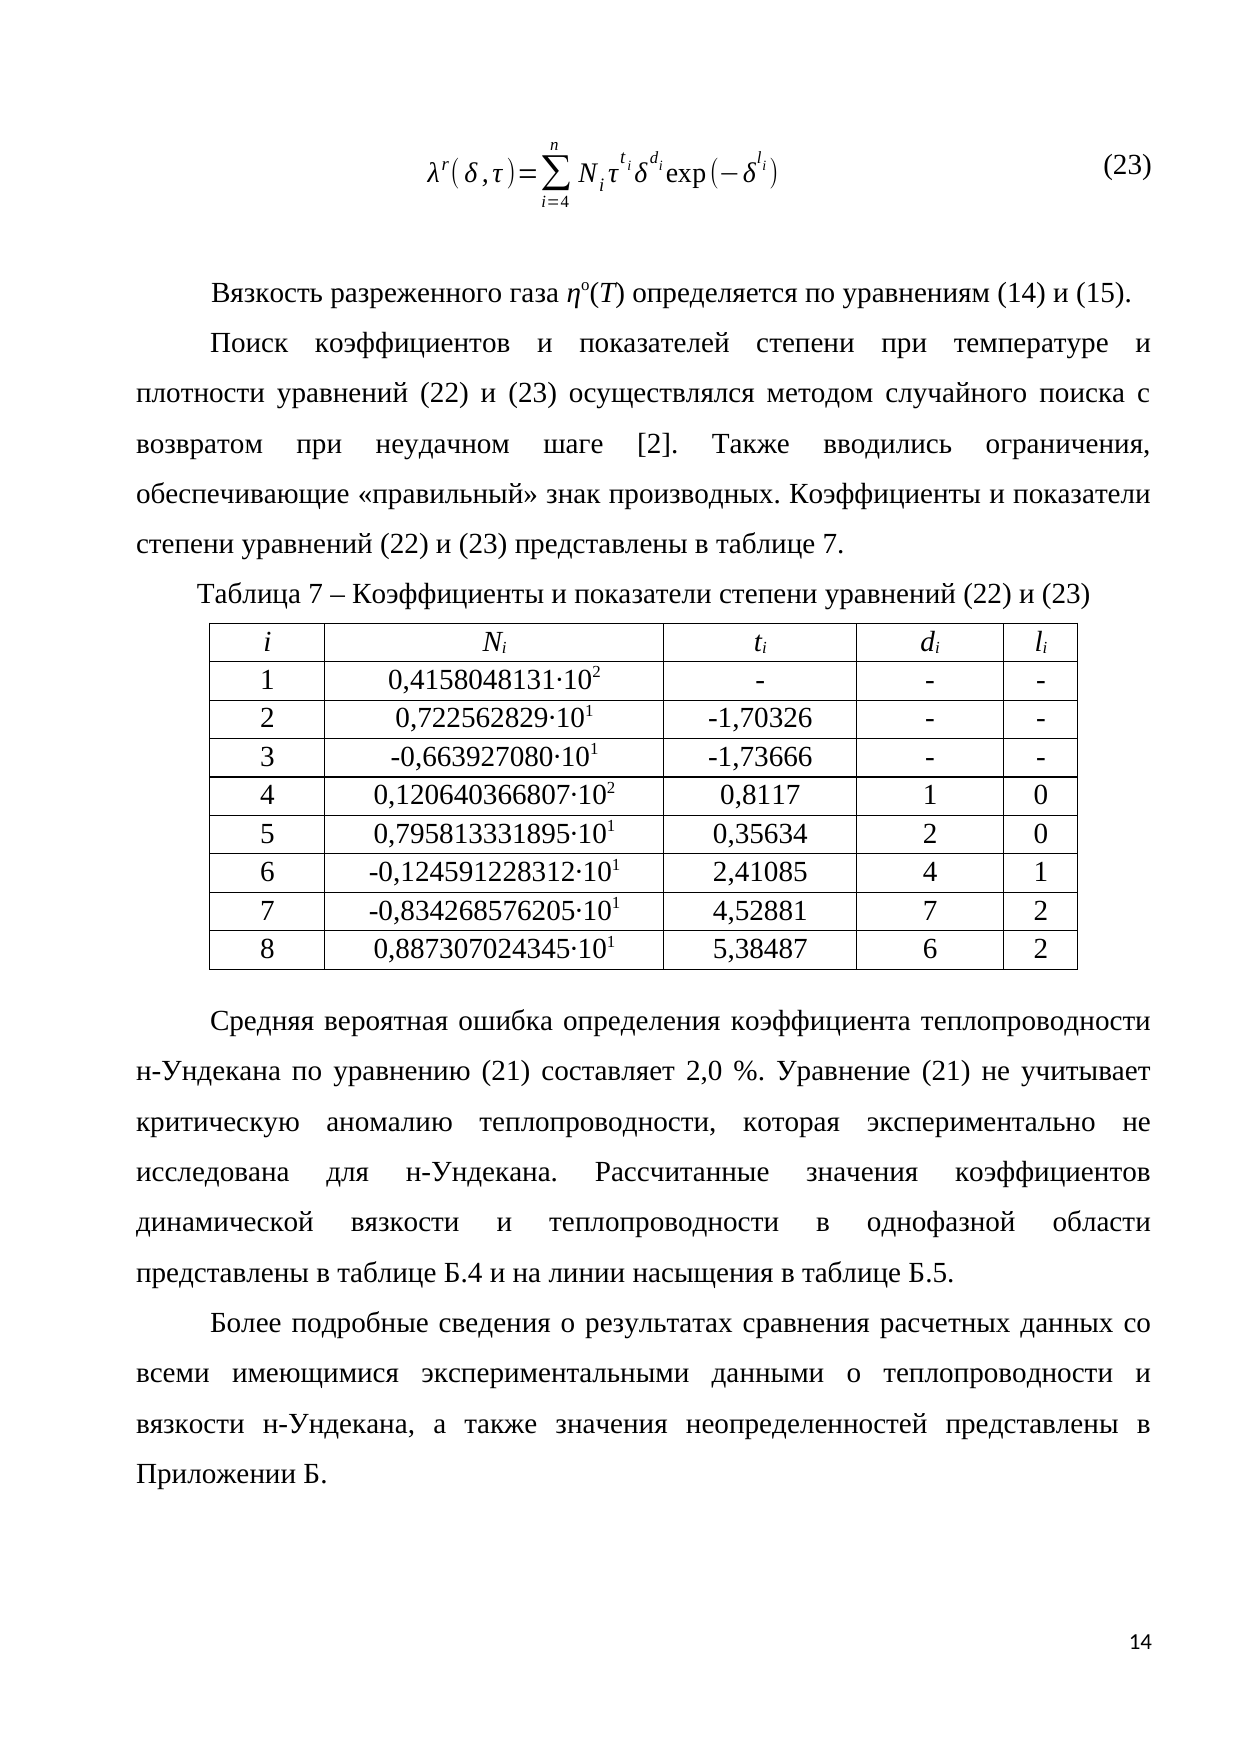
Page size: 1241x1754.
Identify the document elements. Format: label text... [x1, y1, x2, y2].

text Таблица 7 – Коэффициенты и показатели степени уравнений (22) и (23) [136, 577, 1152, 610]
table_cell - [1004, 739, 1077, 776]
table_cell 7 [210, 893, 324, 930]
table_cell 8 [210, 931, 324, 969]
table_cell 4 [210, 778, 324, 815]
table_cell 1 [210, 662, 324, 699]
table_cell 2 [210, 701, 324, 738]
table_cell 7 [857, 893, 1003, 930]
text Поиск коэффициентов и показателей степени при температуре и плотности уравнений (22) и (23) осуществлялся методом случайного поиска с возвратом при неудачном шаге [2]. Также вводились ограничения, обеспечивающие «правильный» знак производных. Коэффициенты и показатели степени уравнений (22) и (23) представлены в таблице 7. [136, 325, 1152, 560]
table_cell - [664, 662, 856, 699]
table_cell 2 [1004, 931, 1077, 969]
table_cell 0,35634 [664, 816, 856, 853]
table_cell 6 [210, 854, 324, 892]
table_cell 4,52881 [664, 893, 856, 930]
table_cell - [1004, 662, 1077, 699]
table_cell 4 [857, 854, 1003, 892]
table_cell 0,8117 [664, 778, 856, 815]
table_header (23) [1071, 118, 1163, 224]
table_cell 0,120640366807∙102 [325, 778, 663, 815]
table_header li [1004, 624, 1077, 661]
table_cell 2 [857, 816, 1003, 853]
table_cell 0,887307024345∙101 [325, 931, 663, 969]
text Средняя вероятная ошибка определения коэффициента теплопроводности н-Ундекана по уравнению (21) составляет 2,0 %. Уравнение (21) не учитывает критическую аномалию теплопроводности, которая экспериментально не исследована для н-Ундекана. Рассчитанные значения коэффициентов динамической вязкости и теплопроводности в однофазной области представлены в таблице Б.4 и на линии насыщения в таблице Б.5. [136, 1003, 1152, 1288]
table_cell 6 [857, 931, 1003, 969]
table_cell 2,41085 [664, 854, 856, 892]
table_cell - [857, 739, 1003, 776]
table_cell - [1004, 701, 1077, 738]
table_cell 1 [857, 778, 1003, 815]
table_cell -0,124591228312∙101 [325, 854, 663, 892]
table_cell 0,722562829∙101 [325, 701, 663, 738]
table_cell 5 [210, 816, 324, 853]
table_header [136, 118, 1071, 224]
table_header i [210, 624, 324, 661]
table_cell -0,834268576205∙101 [325, 893, 663, 930]
table_cell - [857, 701, 1003, 738]
table_header Ni [325, 624, 663, 661]
table_cell 0 [1004, 778, 1077, 815]
text Вязкость разреженного газа ηo(T) определяется по уравнениям (14) и (15). [136, 275, 1152, 308]
table_cell -1,73666 [664, 739, 856, 776]
table_cell 0,795813331895∙101 [325, 816, 663, 853]
table_cell 2 [1004, 893, 1077, 930]
table_cell 1 [1004, 854, 1077, 892]
table_cell 0 [1004, 816, 1077, 853]
table_cell 5,38487 [664, 931, 856, 969]
table_cell -1,70326 [664, 701, 856, 738]
text Более подробные сведения о результатах сравнения расчетных данных со всеми имеющимися экспериментальными данными о теплопроводности и вязкости н-Ундекана, а также значения неопределенностей представлены в Приложении Б. [136, 1305, 1152, 1489]
table_header di [857, 624, 1003, 661]
table_cell - [857, 662, 1003, 699]
table_header ti [664, 624, 856, 661]
table_cell 0,4158048131∙102 [325, 662, 663, 699]
table_cell 3 [210, 739, 324, 776]
table_cell -0,663927080∙101 [325, 739, 663, 776]
